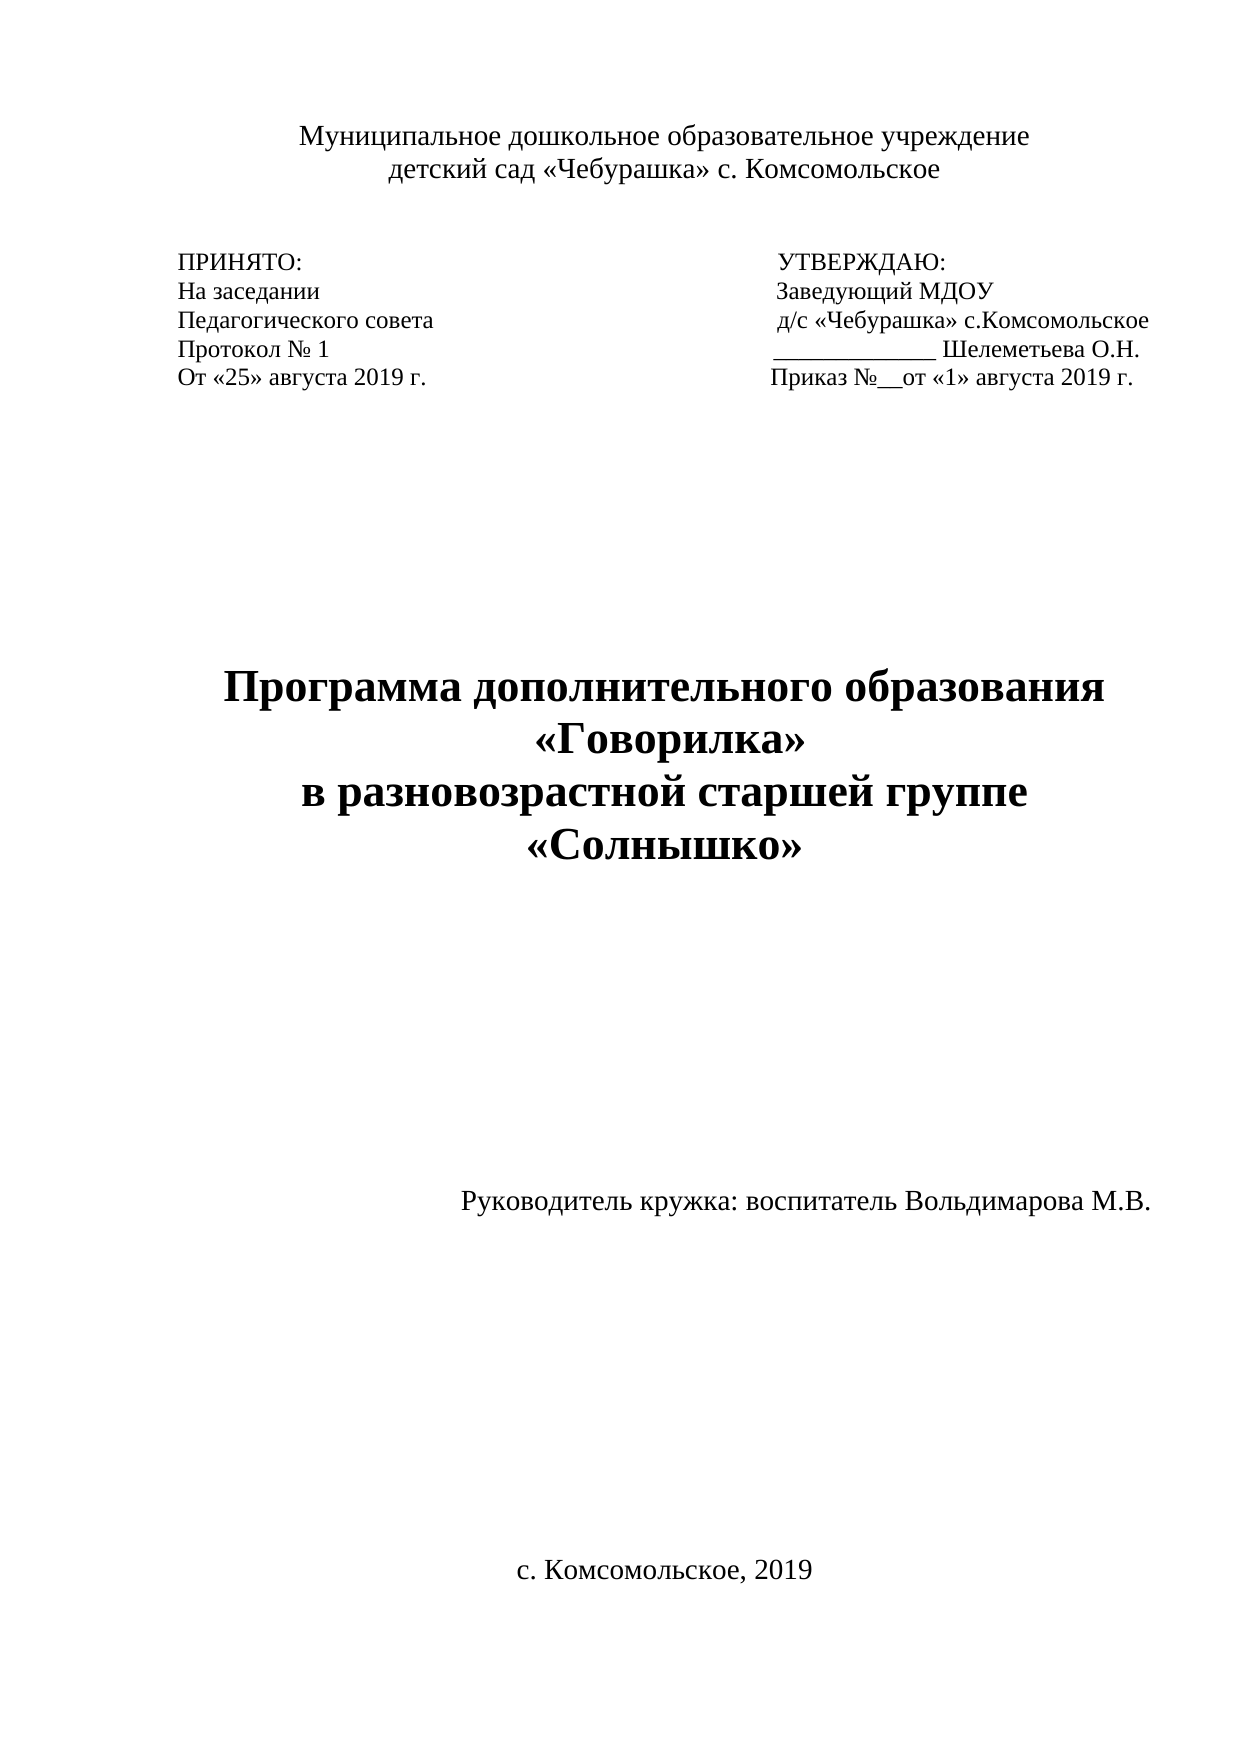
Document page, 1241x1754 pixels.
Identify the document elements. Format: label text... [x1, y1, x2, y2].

text «Говорилка» [177, 711, 1152, 764]
text Педагогического совета д/с «Чебурашка» с.Комсомольское [177, 305, 1152, 334]
text с. Комсомольское, 2019 [177, 1552, 1152, 1586]
text Руководитель кружка: воспитатель Вольдимарова М.В. [177, 1183, 1152, 1216]
text Муниципальное дошкольное образовательное учреждение [177, 118, 1152, 152]
text ПРИНЯТО: УТВЕРЖДАЮ: [177, 247, 1152, 276]
text Протокол № 1 _____________ Шелеметьева О.Н. [177, 334, 1152, 362]
text детский сад «Чебурашка» с. Комсомольское [177, 152, 1152, 185]
text От «25» августа 2019 г. Приказ №__от «1» августа 2019 г. [177, 362, 1152, 391]
text Программа дополнительного образования [177, 658, 1152, 711]
text На заседании Заведующий МДОУ [177, 276, 1152, 305]
text в разновозрастной старшей группе «Солнышко» [177, 764, 1152, 869]
